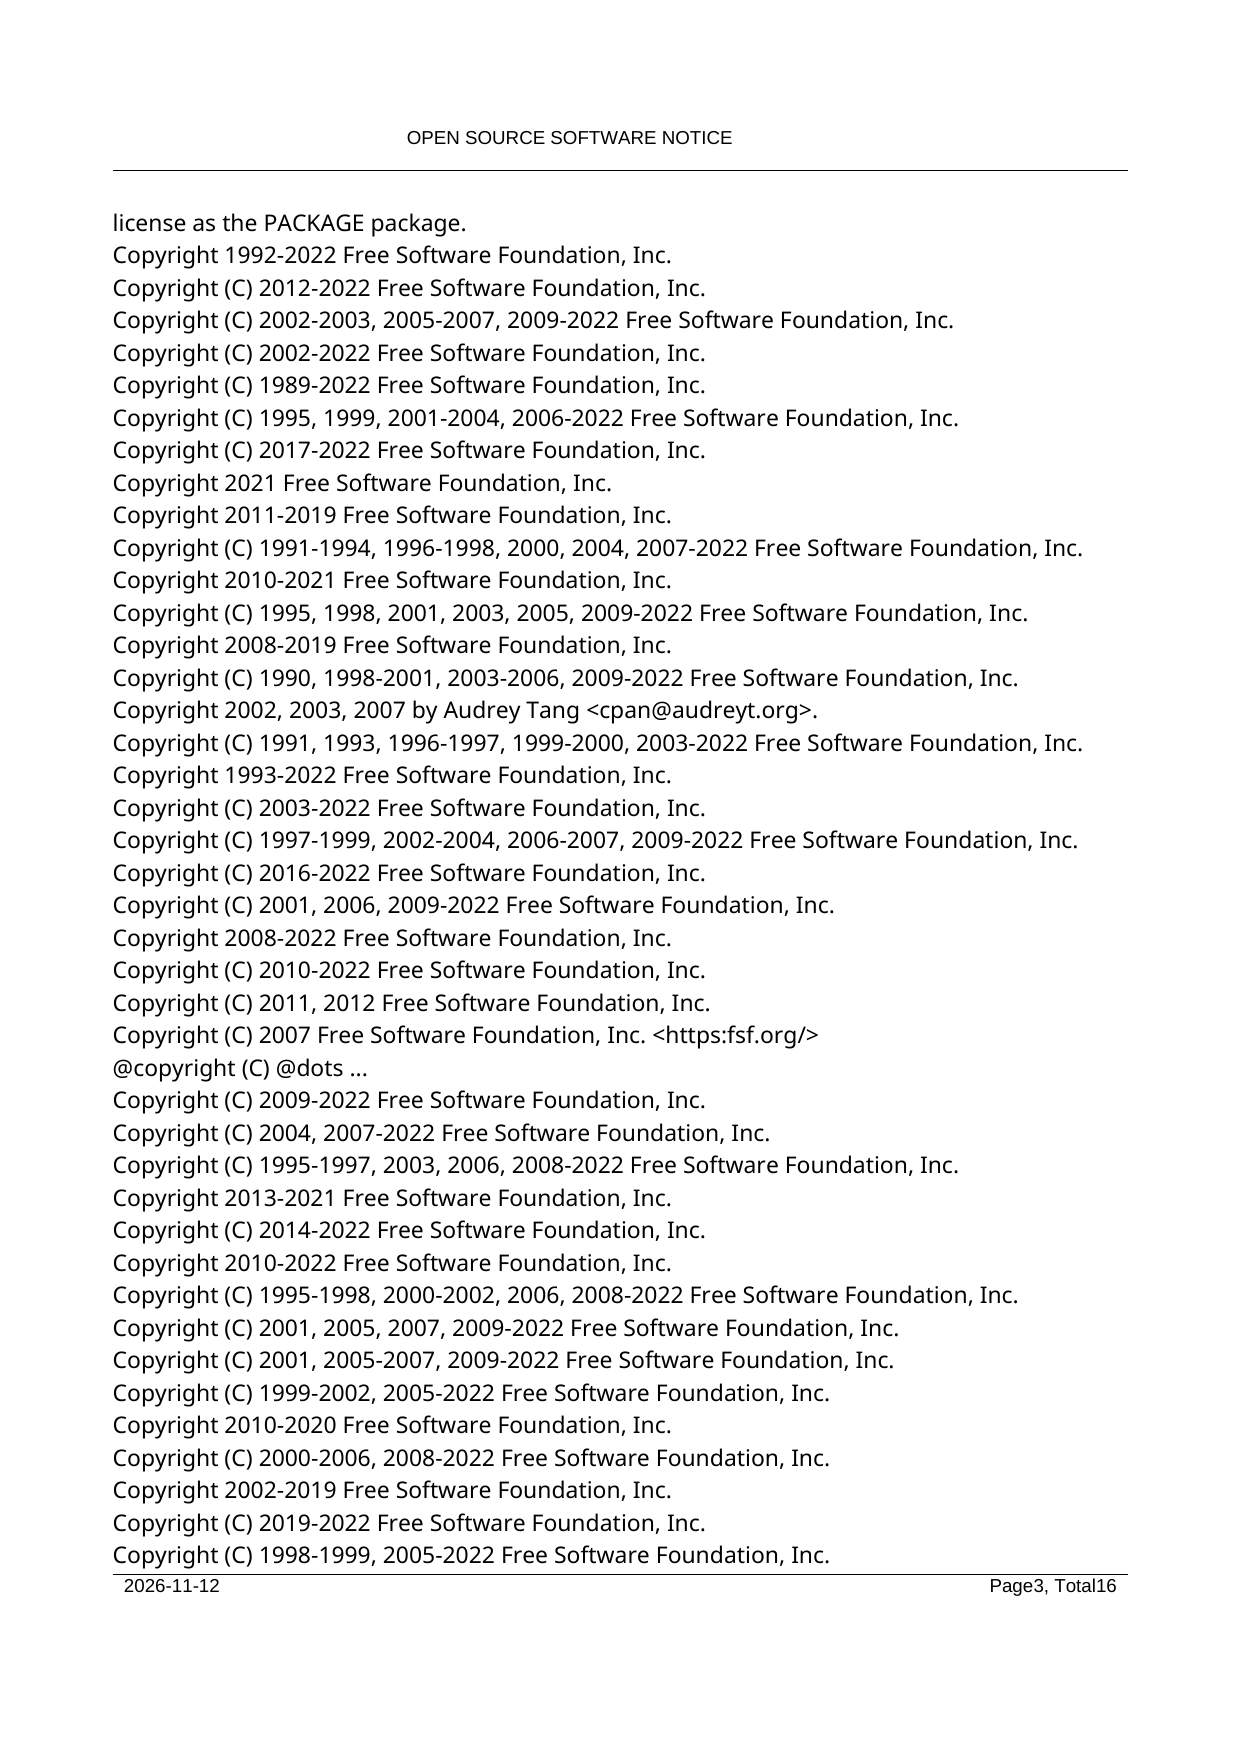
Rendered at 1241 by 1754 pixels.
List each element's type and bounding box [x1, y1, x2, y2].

text [112, 206, 1128, 1571]
